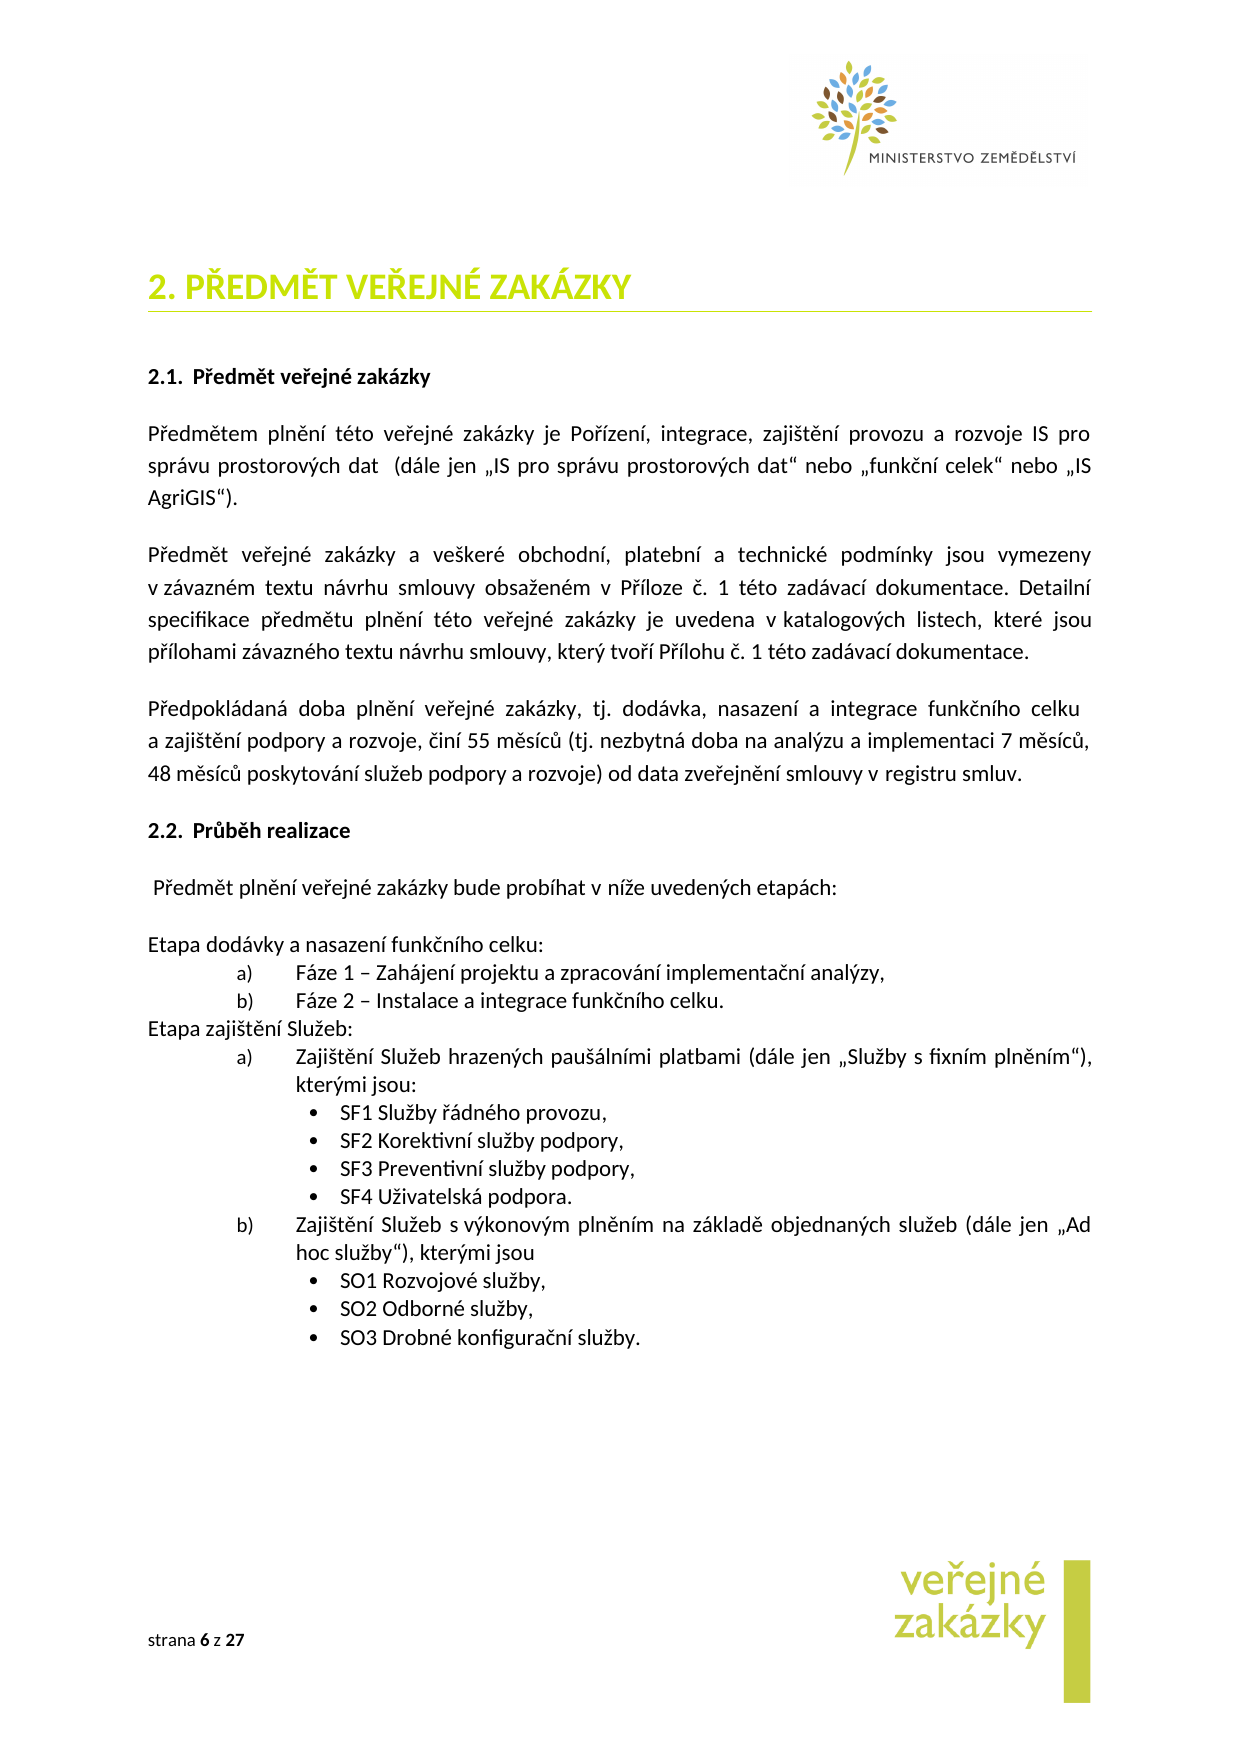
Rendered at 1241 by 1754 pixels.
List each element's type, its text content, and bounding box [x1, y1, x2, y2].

list SO3 Drobné konfigurační služby. [310, 1323, 1092, 1351]
list Fáze 1 – Zahájení projektu a zpracování implementační analýzy, [236, 958, 1092, 986]
list SO2 Odborné služby, [310, 1294, 1092, 1323]
list SF2 Korektivní služby podpory, [310, 1126, 1092, 1154]
list Zajištění Služeb hrazených paušálními platbami (dále jen „Služby s fixním plněním“), kterými jsou: [236, 1042, 1092, 1098]
list SF4 Uživatelská podpora. [310, 1182, 1092, 1211]
list Fáze 2 – Instalace a integrace funkčního celku. [236, 986, 1092, 1014]
text Předmět plnění veřejné zakázky bude probíhat v níže uvedených etapách: [148, 873, 1092, 901]
text Předmět veřejné zakázky a veškeré obchodní, platební a technické podmínky jsou vymezeny v závazném textu návrhu smlouvy obsaženém v Příloze č. 1 této zadávací dokumentace. Detailní specifikace předmětu plnění této veřejné zakázky je uvedena v katalogových listech, které jsou přílohami závazného textu návrhu smlouvy, který tvoří Přílohu č. 1 této zadávací dokumentace. [148, 541, 1092, 665]
text Předpokládaná doba plnění veřejné zakázky, tj. dodávka, nasazení a integrace funkčního celku a zajištění podpory a rozvoje, činí 55 měsíců (tj. nezbytná doba na analýzu a implementaci 7 měsíců, 48 měsíců poskytování služeb podpory a rozvoje) od data zveřejnění smlouvy v registru smluv. [148, 694, 1092, 787]
subtitle PŘEDMĚT VEŘEJNÉ ZAKÁZKY [148, 263, 1092, 311]
text Předmětem plnění této veřejné zakázky je Pořízení, integrace, zajištění provozu a rozvoje IS pro správu prostorových dat (dále jen „IS pro správu prostorových dat“ nebo „funkční celek“ nebo „IS AgriGIS“). [148, 419, 1092, 511]
list Etapa zajištění Služeb: [148, 1014, 1092, 1042]
picture [893, 1560, 1091, 1703]
list SF1 Služby řádného provozu, [310, 1098, 1092, 1126]
list SF3 Preventivní služby podpory, [310, 1154, 1092, 1182]
list Etapa dodávky a nasazení funkčního celku: [148, 930, 1092, 958]
list SO1 Rozvojové služby, [310, 1267, 1092, 1294]
subtitle Průběh realizace [148, 816, 1092, 844]
subtitle Předmět veřejné zakázky [148, 362, 1092, 390]
list Zajištění Služeb s výkonovým plněním na základě objednaných služeb (dále jen „Ad hoc služby“), kterými jsou [236, 1211, 1092, 1267]
picture [787, 54, 1088, 186]
